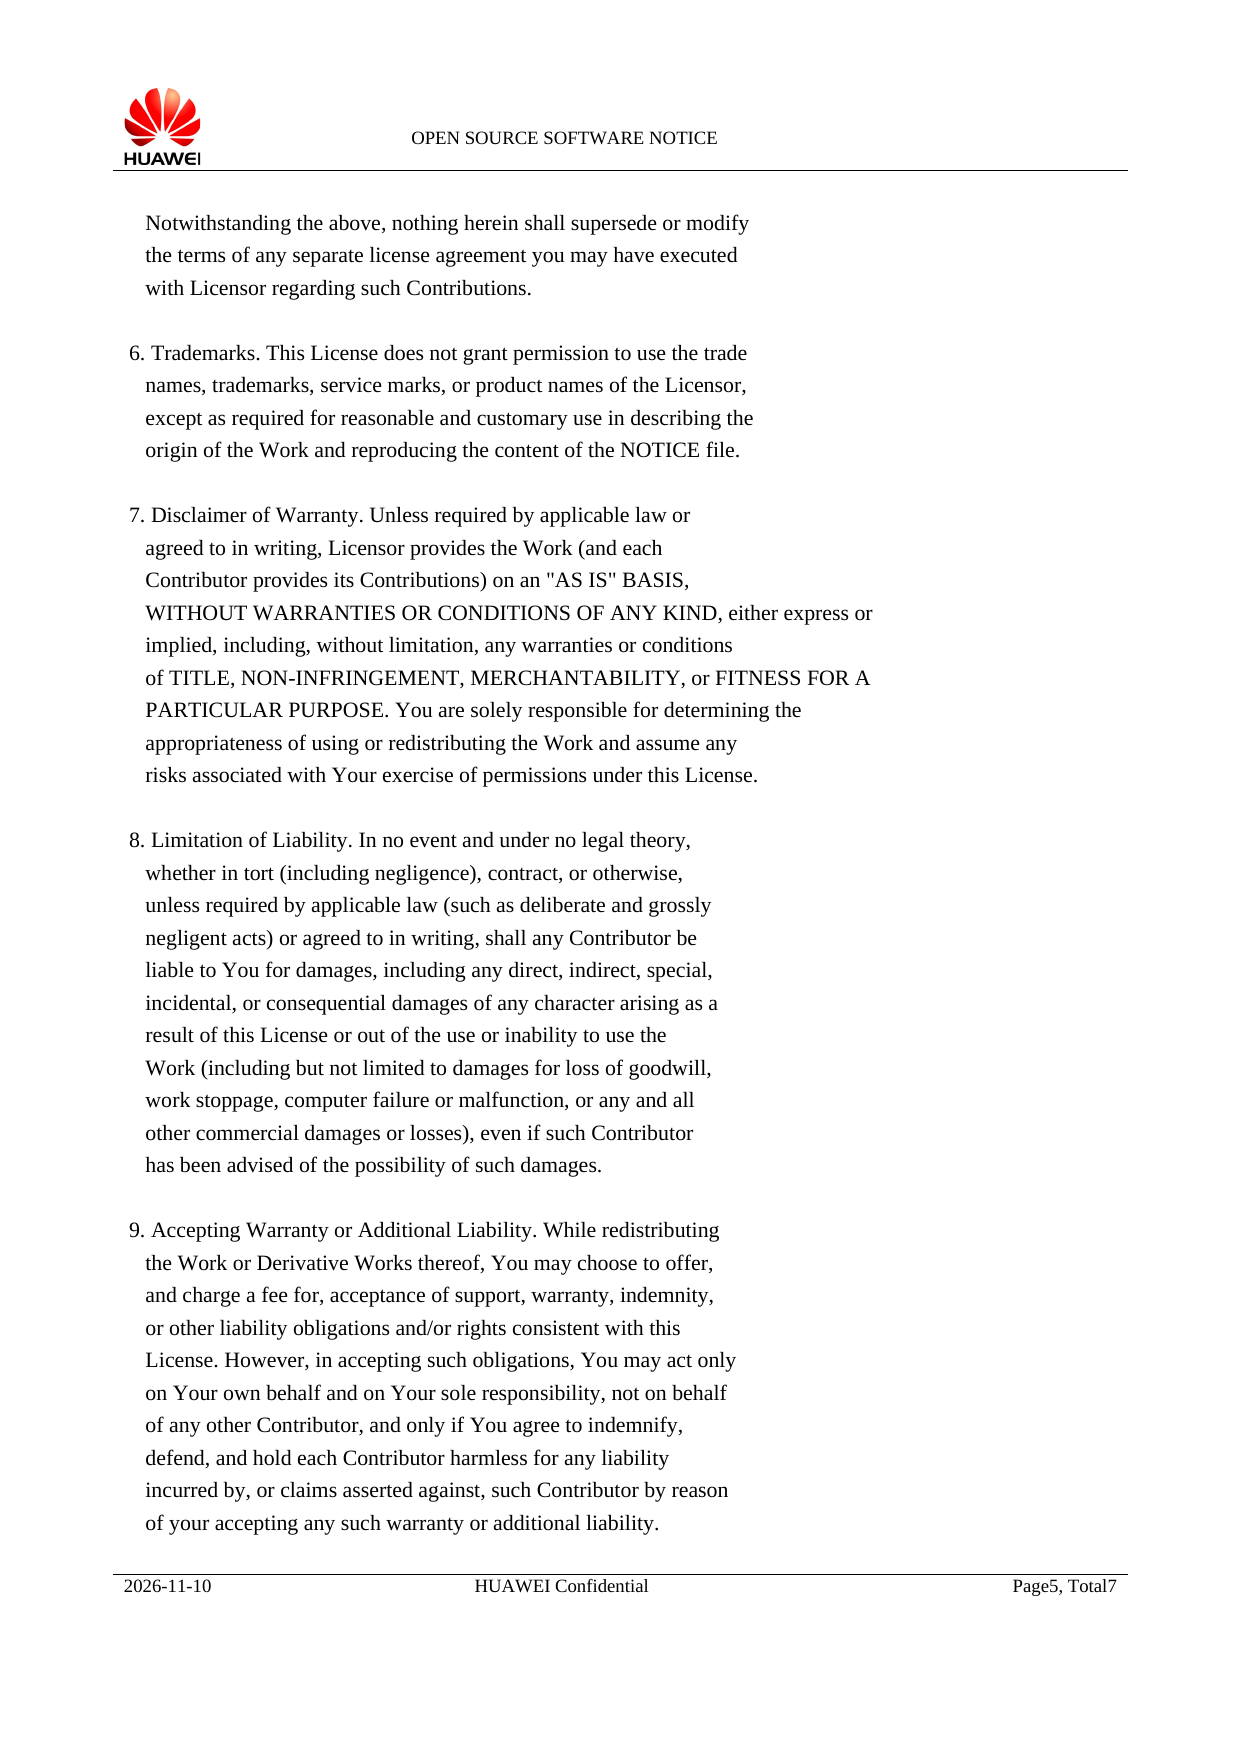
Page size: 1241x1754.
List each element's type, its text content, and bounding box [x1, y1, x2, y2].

picture [124, 88, 201, 165]
